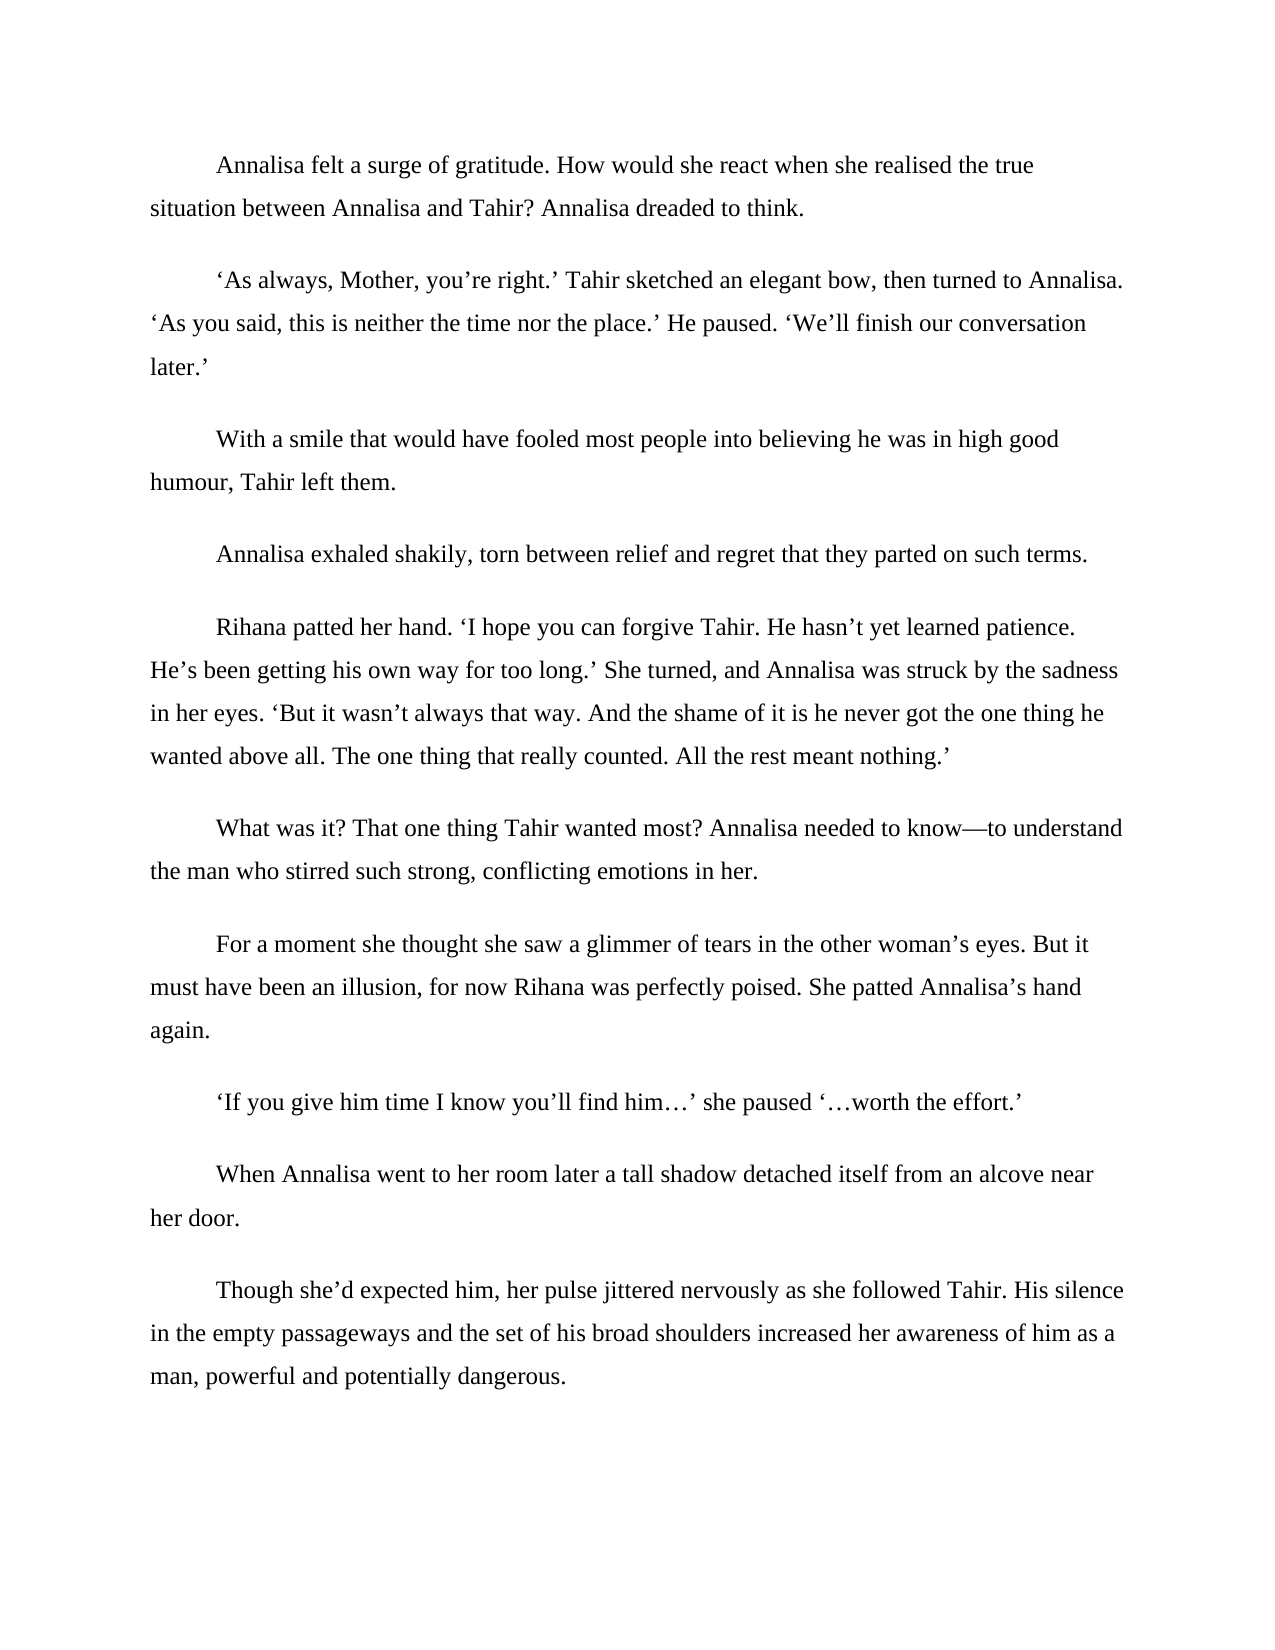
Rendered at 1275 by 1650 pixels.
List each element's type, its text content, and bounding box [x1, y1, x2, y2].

text What was it? That one thing Tahir wanted most? Annalisa needed to know—to understand the man who stirred such strong, conflicting emotions in her. [150, 813, 1125, 885]
text Annalisa felt a surge of gratitude. How would she react when she realised the true situation between Annalisa and Tahir? Annalisa dreaded to think. [150, 150, 1125, 222]
text Though she’d expected him, her pulse jittered nervously as she followed Tahir. His silence in the empty passageways and the set of his broad shoulders increased her awareness of him as a man, powerful and potentially dangerous. [150, 1275, 1125, 1390]
text With a smile that would have fooled most people into believing he was in high good humour, Tahir left them. [150, 424, 1125, 496]
text Rihana patted her hand. ‘I hope you can forgive Tahir. He hasn’t yet learned patience. He’s been getting his own way for too long.’ She turned, and Annalisa was struck by the sadness in her eyes. ‘But it wasn’t always that way. And the shame of it is he never got the one thing he wanted above all. The one thing that really counted. All the rest meant nothing.’ [150, 612, 1125, 770]
text When Annalisa went to her room later a tall shadow detached itself from an alcove near her door. [150, 1159, 1125, 1231]
text ‘If you give him time I know you’ll find him…’ she paused ‘…worth the effort.’ [150, 1087, 1125, 1116]
text For a moment she thought she saw a glimmer of tears in the other woman’s eyes. But it must have been an illusion, for now Rihana was perfectly poised. She patted Annalisa’s hand again. [150, 929, 1125, 1044]
text ‘As always, Mother, you’re right.’ Tahir sketched an elegant bow, then turned to Annalisa. ‘As you said, this is neither the time nor the place.’ He paused. ‘We’ll finish our conversation later.’ [150, 265, 1125, 380]
text Annalisa exhaled shakily, torn between relief and regret that they parted on such terms. [150, 539, 1125, 568]
